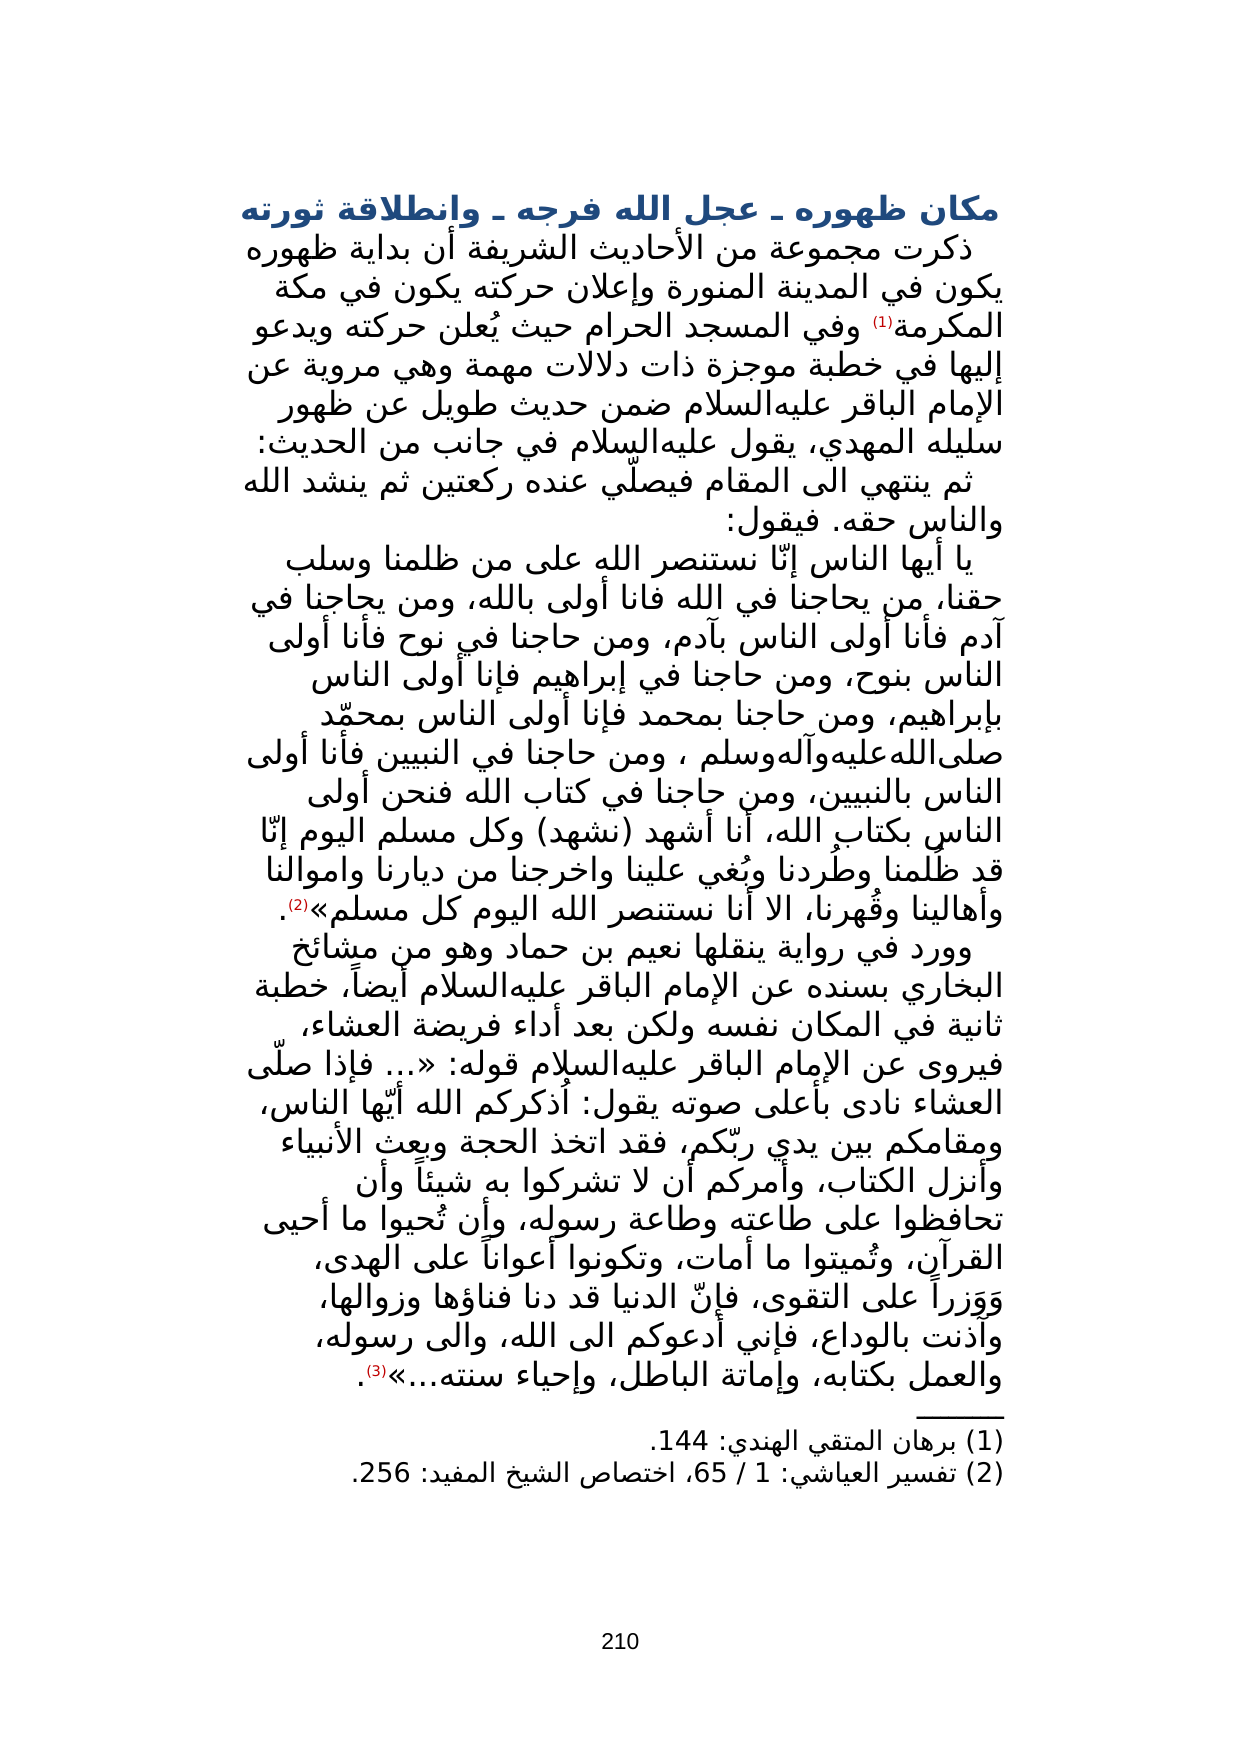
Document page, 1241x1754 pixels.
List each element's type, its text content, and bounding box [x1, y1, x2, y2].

text وورد في رواية ينقلها نعيم بن حماد وهو من مشائخ البخاري بسنده عن الإمام الباقر عليه‌السلام أيضاً، خطبة ثانية في المكان نفسه ولكن بعد أداء فريضة العشاء، فيروى عن الإمام الباقر عليه‌السلام قوله: «... فإذا صلّى العشاء نادى بأعلى صوته يقول: اُذكركم الله أيّها الناس، ومقامكم بين يدي ربّكم، فقد اتخذ الحجة وبعث الأنبياء وأنزل الكتاب، وأمركم أن لا تشركوا به شيئاً وأن تحافظوا على طاعته وطاعة رسوله، وأن تُحيوا ما أحيى القرآن، وتُميتوا ما أمات، وتكونوا أعواناً على الهدى، وَوَزراً على التقوى، فإنّ الدنيا قد دنا فناؤها وزوالها، وآذنت بالوداع، فإني أدعوكم الى الله، والى رسوله، والعمل بكتابه، وإماتة الباطل، وإحياء سنته...»(3). [236, 928, 1004, 1394]
text (2) تفسير العياشي: 1 / 65، اختصاص الشيخ المفيد: 256. [236, 1457, 1004, 1489]
subtitle مكان ظهوره ـ عجل الله فرجه ـ وانطلاقة ثورته [236, 190, 1004, 228]
text ـــــــــــ [236, 1394, 1004, 1426]
text ذكرت مجموعة من الأحاديث الشريفة أن بداية ظهوره يكون في المدينة المنورة وإعلان حركته يكون في مكة المكرمة(1) وفي المسجد الحرام حيث يُعلن حركته ويدعو إليها في خطبة موجزة ذات دلالات مهمة وهي مروية عن الإمام الباقر عليه‌السلام ضمن حديث طويل عن ظهور سليله المهدي، يقول عليه‌السلام في جانب من الحديث: [236, 228, 1004, 462]
text يا أيها الناس إنّا نستنصر الله على من ظلمنا وسلب حقنا، من يحاجنا في الله فانا أولى بالله، ومن يحاجنا في آدم فأنا أولى الناس بآدم، ومن حاجنا في نوح فأنا أولى الناس بنوح، ومن حاجنا في إبراهيم فإنا أولى الناس بإبراهيم، ومن حاجنا بمحمد فإنا أولى الناس بمحمّد صلى‌الله‌عليه‌وآله‌وسلم ، ومن حاجنا في النبيين فأنا أولى الناس بالنبيين، ومن حاجنا في كتاب الله فنحن أولى الناس بكتاب الله، أنا أشهد (نشهد) وكل مسلم اليوم إنّا قد ظُلمنا وطُردنا وبُغي علينا واخرجنا من ديارنا واموالنا وأهالينا وقُهرنا، الا أنا نستنصر الله اليوم كل مسلم»(2). [236, 539, 1004, 928]
text ثم ينتهي الى المقام فيصلّي عنده ركعتين ثم ينشد الله والناس حقه. فيقول: [236, 462, 1004, 539]
text (1) برهان المتقي الهندي: 144. [236, 1426, 1004, 1457]
